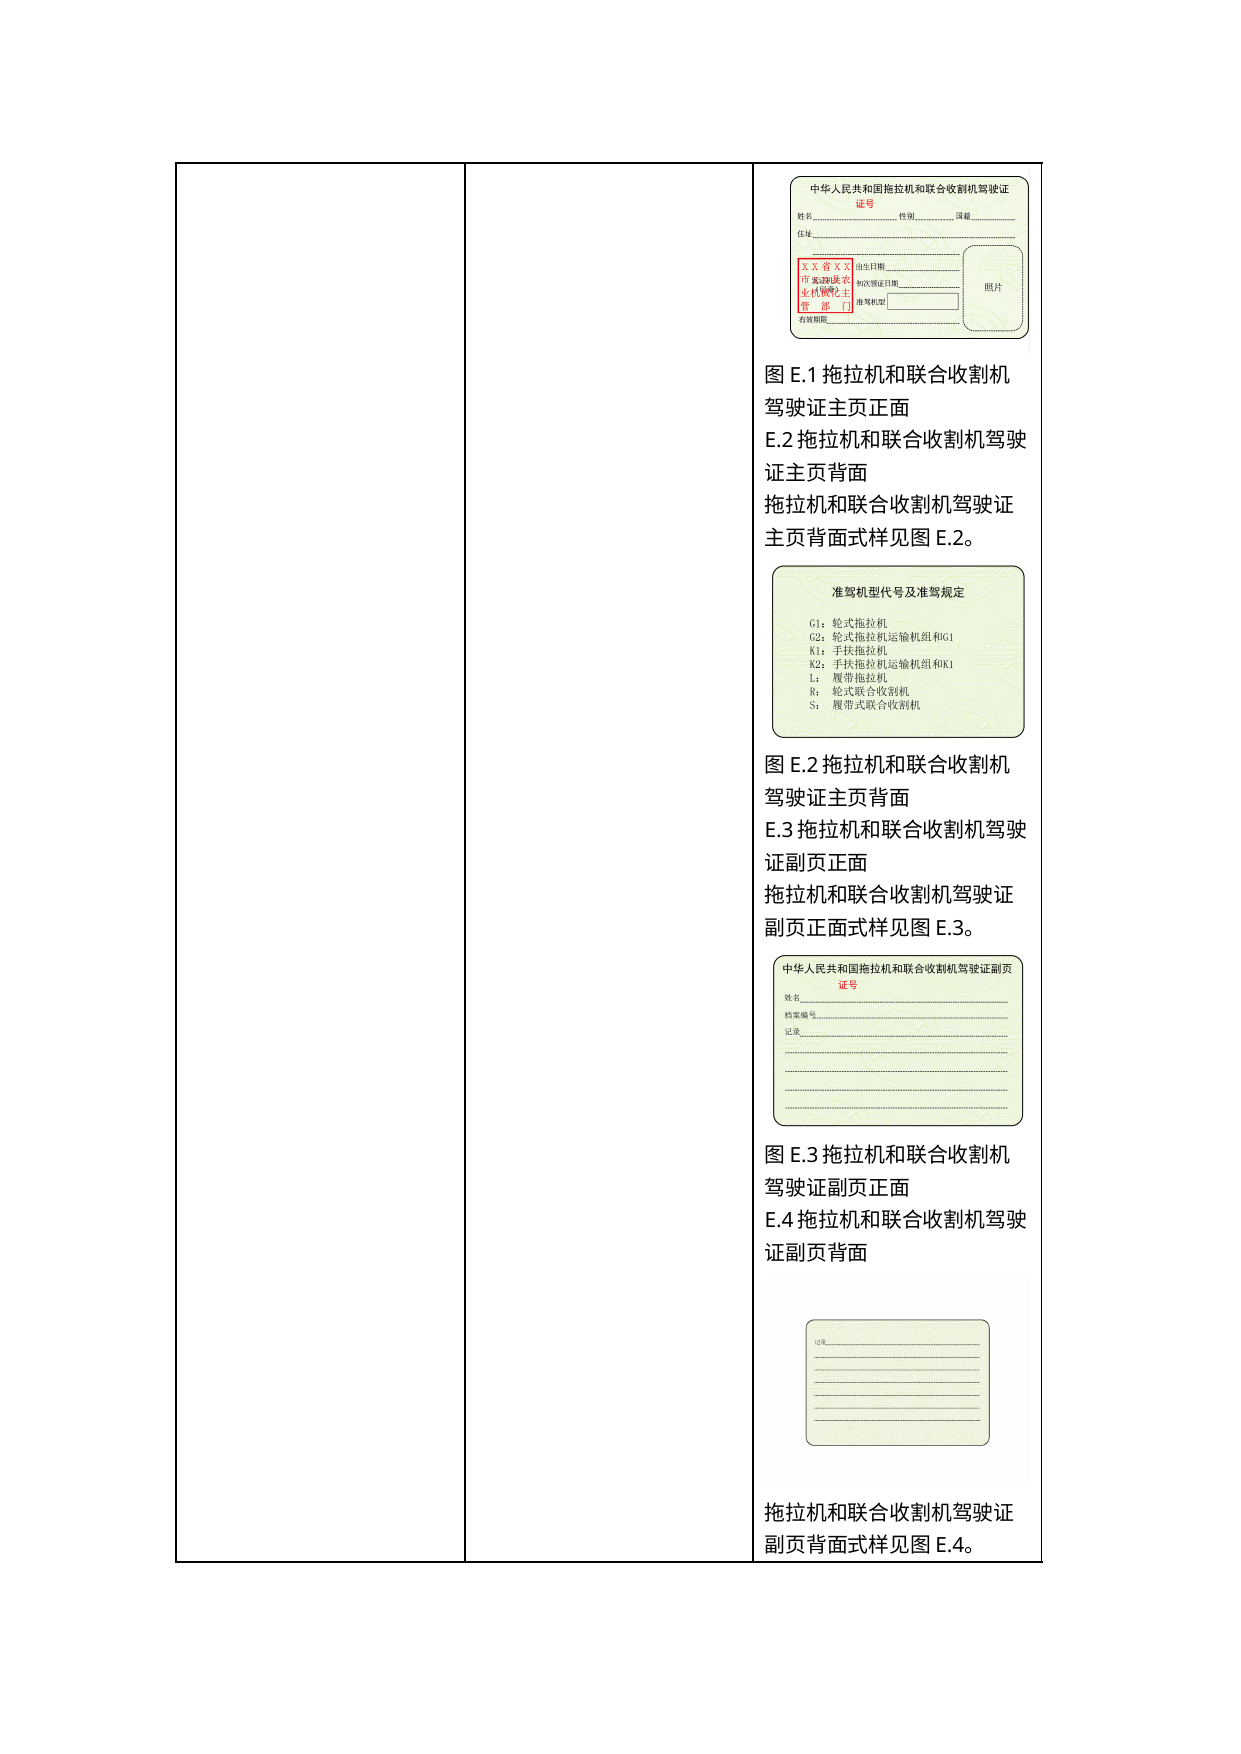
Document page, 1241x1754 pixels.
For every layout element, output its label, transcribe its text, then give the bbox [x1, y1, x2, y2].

picture [764, 1278, 1031, 1487]
table_cell 1 [177, 164, 464, 1561]
table_cell [466, 164, 752, 1561]
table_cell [754, 164, 1041, 1561]
picture [764, 559, 1031, 743]
picture [764, 169, 1031, 353]
picture [764, 948, 1031, 1134]
